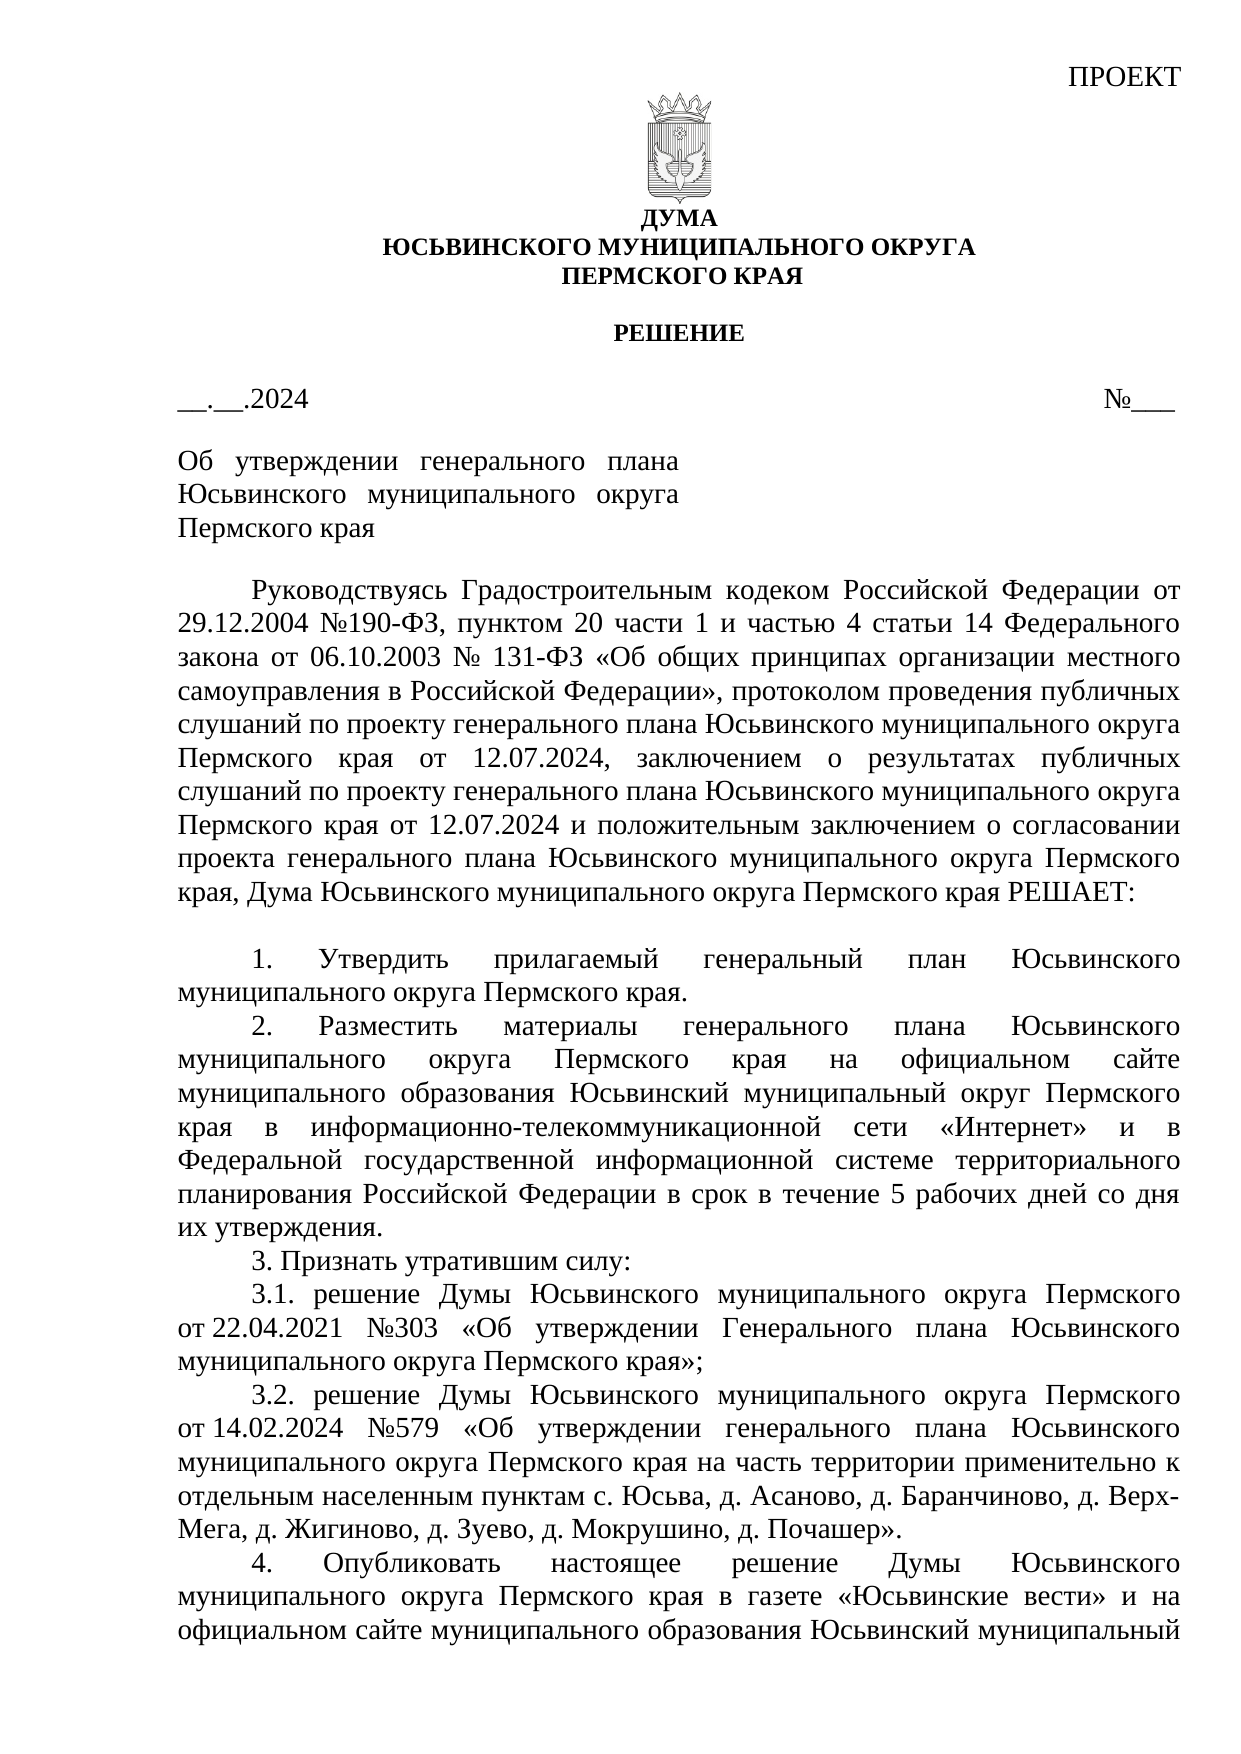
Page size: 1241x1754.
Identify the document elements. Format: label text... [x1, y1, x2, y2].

text 3.2. решение Думы Юсьвинского муниципального округа Пермского от 14.02.2024 №579 «Об утверждении генерального плана Юсьвинского муниципального округа Пермского края на часть территории применительно к отдельным населенным пунктам с. Юсьва, д. Асаново, д. Баранчиново, д. Верх-Мега, д. Жигиново, д. Зуево, д. Мокрушино, д. Почашер». [177, 1377, 1181, 1545]
text 3. Признать утратившим силу: [177, 1243, 1181, 1276]
picture [647, 92, 712, 204]
text 3.1. решение Думы Юсьвинского муниципального округа Пермского от 22.04.2021 №303 «Об утверждении Генерального плана Юсьвинского муниципального округа Пермского края»; [177, 1276, 1181, 1377]
title ЮСЬВИНСКОГО МУНИЦИПАЛЬНОГО ОКРУГА [177, 232, 1181, 261]
title ПРОЕКТ [177, 59, 1181, 93]
title ПЕРМСКОГО КРАЯ [177, 261, 1181, 290]
text 2. Разместить материалы генерального плана Юсьвинского муниципального округа Пермского края на официальном сайте муниципального образования Юсьвинский муниципальный округ Пермского края в информационно-телекоммуникационной сети «Интернет» и в Федеральной государственной информационной системе территориального планирования Российской Федерации в срок в течение 5 рабочих дней со дня их утверждения. [177, 1008, 1181, 1243]
text Руководствуясь Градостроительным кодеком Российской Федерации от 29.12.2004 №190-ФЗ, пунктом 20 части 1 и частью 4 статьи 14 Федерального закона от 06.10.2003 № 131-ФЗ «Об общих принципах организации местного самоуправления в Российской Федерации», протоколом проведения публичных слушаний по проекту генерального плана Юсьвинского муниципального округа Пермского края от 12.07.2024, заключением о результатах публичных слушаний по проекту генерального плана Юсьвинского муниципального округа Пермского края от 12.07.2024 и положительным заключением о согласовании проекта генерального плана Юсьвинского муниципального округа Пермского края, Дума Юсьвинского муниципального округа Пермского края РЕШАЕТ: [177, 572, 1181, 907]
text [177, 1545, 1181, 1645]
text Об утверждении генерального плана Юсьвинского муниципального округа Пермского края [177, 443, 679, 543]
title РЕШЕНИЕ [177, 318, 1181, 347]
title __.__.2024 №___ [177, 381, 1181, 414]
text 1. Утвердить прилагаемый генеральный план Юсьвинского муниципального округа Пермского края. [177, 941, 1181, 1008]
title ДУМА [177, 203, 1181, 232]
